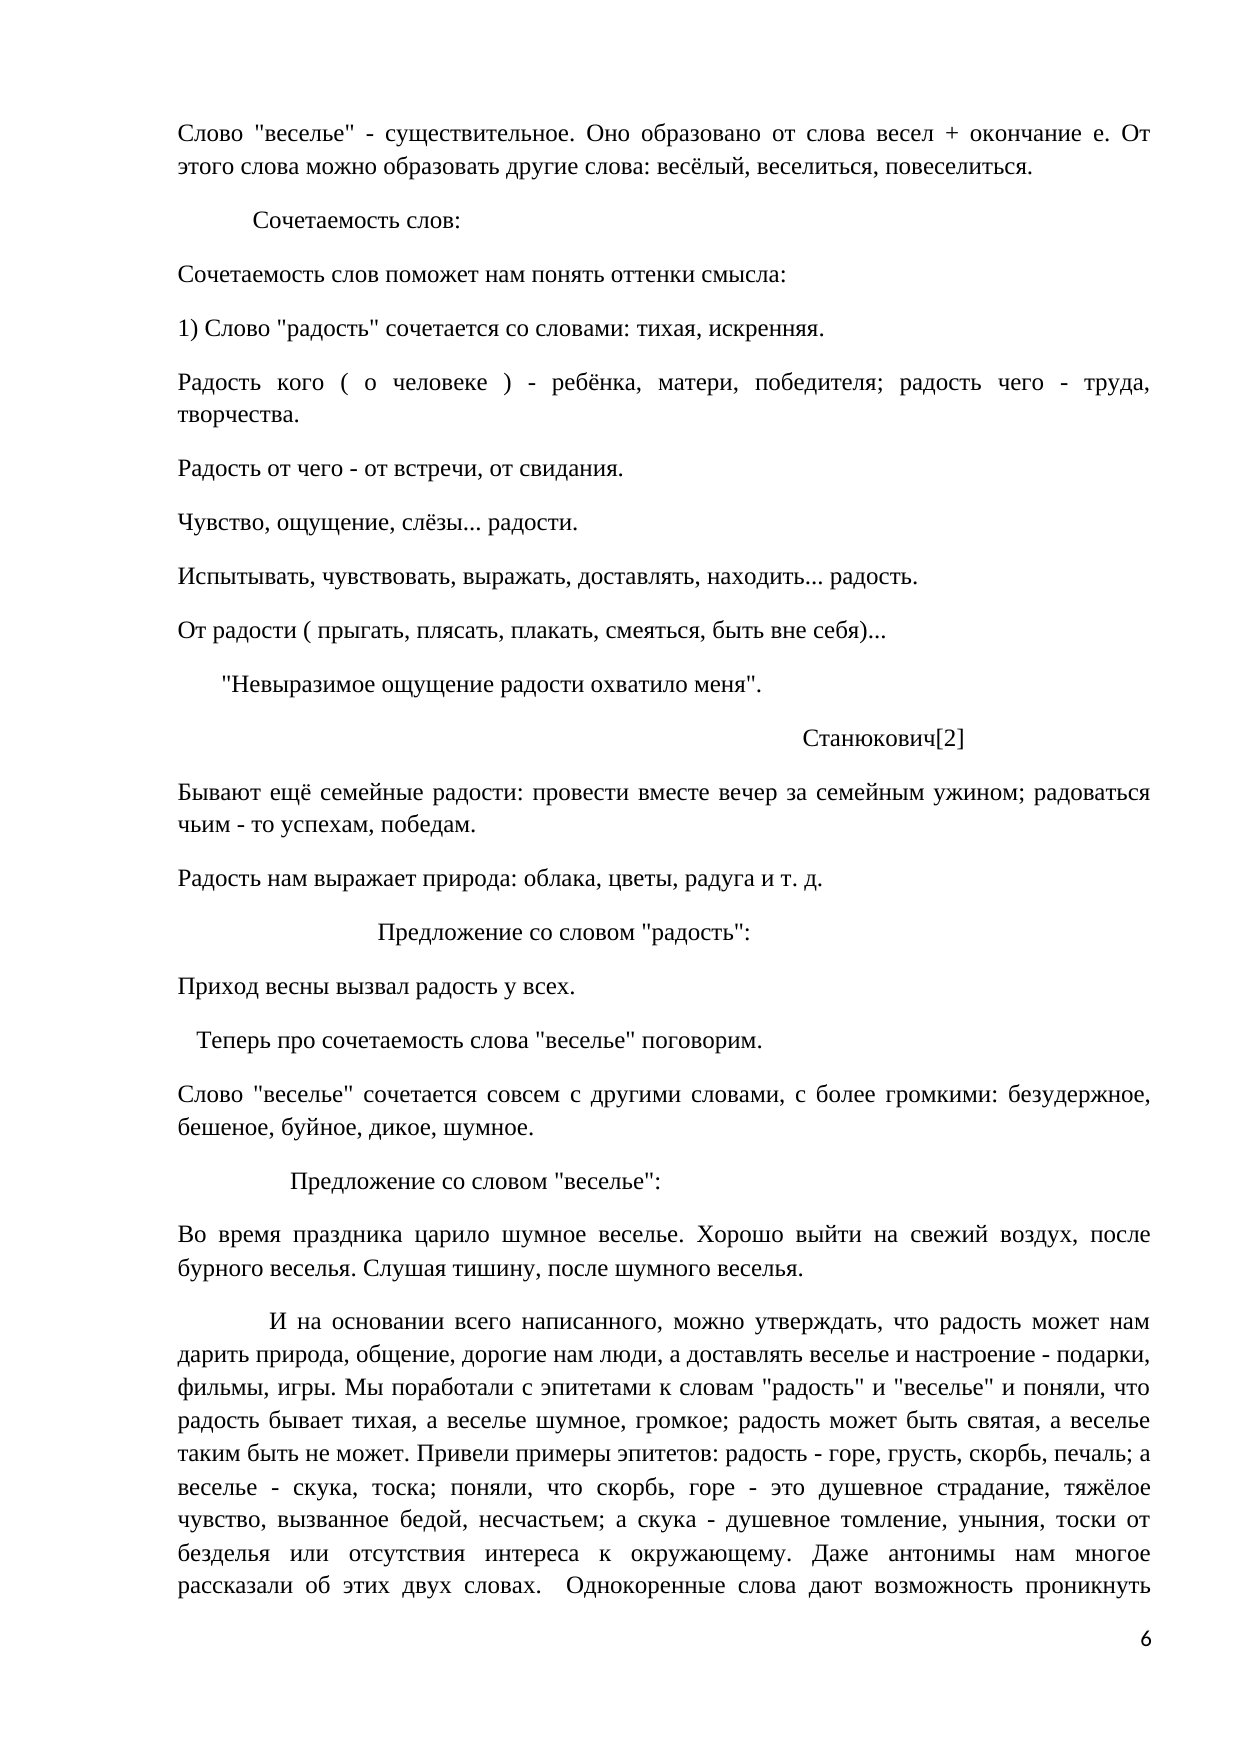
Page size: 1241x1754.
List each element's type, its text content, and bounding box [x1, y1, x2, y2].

text "Невыразимое ощущение радости охватило меня". [177, 669, 1152, 698]
text Радость от чего - от встречи, от свидания. [177, 453, 1152, 482]
text Предложение со словом "веселье": [177, 1166, 1152, 1194]
text Чувство, ощущение, слёзы... радости. [177, 507, 1152, 536]
text Станюкович[2] [177, 723, 1152, 751]
text От радости ( прыгать, плясать, плакать, смеяться, быть вне себя)... [177, 615, 1152, 644]
text Слово "веселье" сочетается совсем с другими словами, с более громкими: безудержное, бешеное, буйное, дикое, шумное. [177, 1079, 1152, 1141]
text Предложение со словом "радость": [177, 917, 1152, 946]
text Радость кого ( о человеке ) - ребёнка, матери, победителя; радость чего - труда, творчества. [177, 367, 1152, 428]
text Приход весны вызвал радость у всех. [177, 971, 1152, 1000]
text Слово "веселье" - существительное. Оно образовано от слова весел + окончание е. От этого слова можно образовать другие слова: весёлый, веселиться, повеселиться. [177, 118, 1152, 180]
text Радость нам выражает природа: облака, цветы, радуга и т. д. [177, 863, 1152, 892]
text Теперь про сочетаемость слова "веселье" поговорим. [177, 1025, 1152, 1054]
text Испытывать, чувствовать, выражать, доставлять, находить... радость. [177, 561, 1152, 590]
text Сочетаемость слов поможет нам понять оттенки смысла: [177, 259, 1152, 288]
text Во время праздника царило шумное веселье. Хорошо выйти на свежий воздух, после бурного веселья. Слушая тишину, после шумного веселья. [177, 1219, 1152, 1281]
text 1) Слово "радость" сочетается со словами: тихая, искренняя. [177, 313, 1152, 341]
text Бывают ещё семейные радости: провести вместе вечер за семейным ужином; радоваться чьим - то успехам, победам. [177, 777, 1152, 838]
text Сочетаемость слов: [177, 205, 1152, 234]
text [177, 1306, 1152, 1599]
